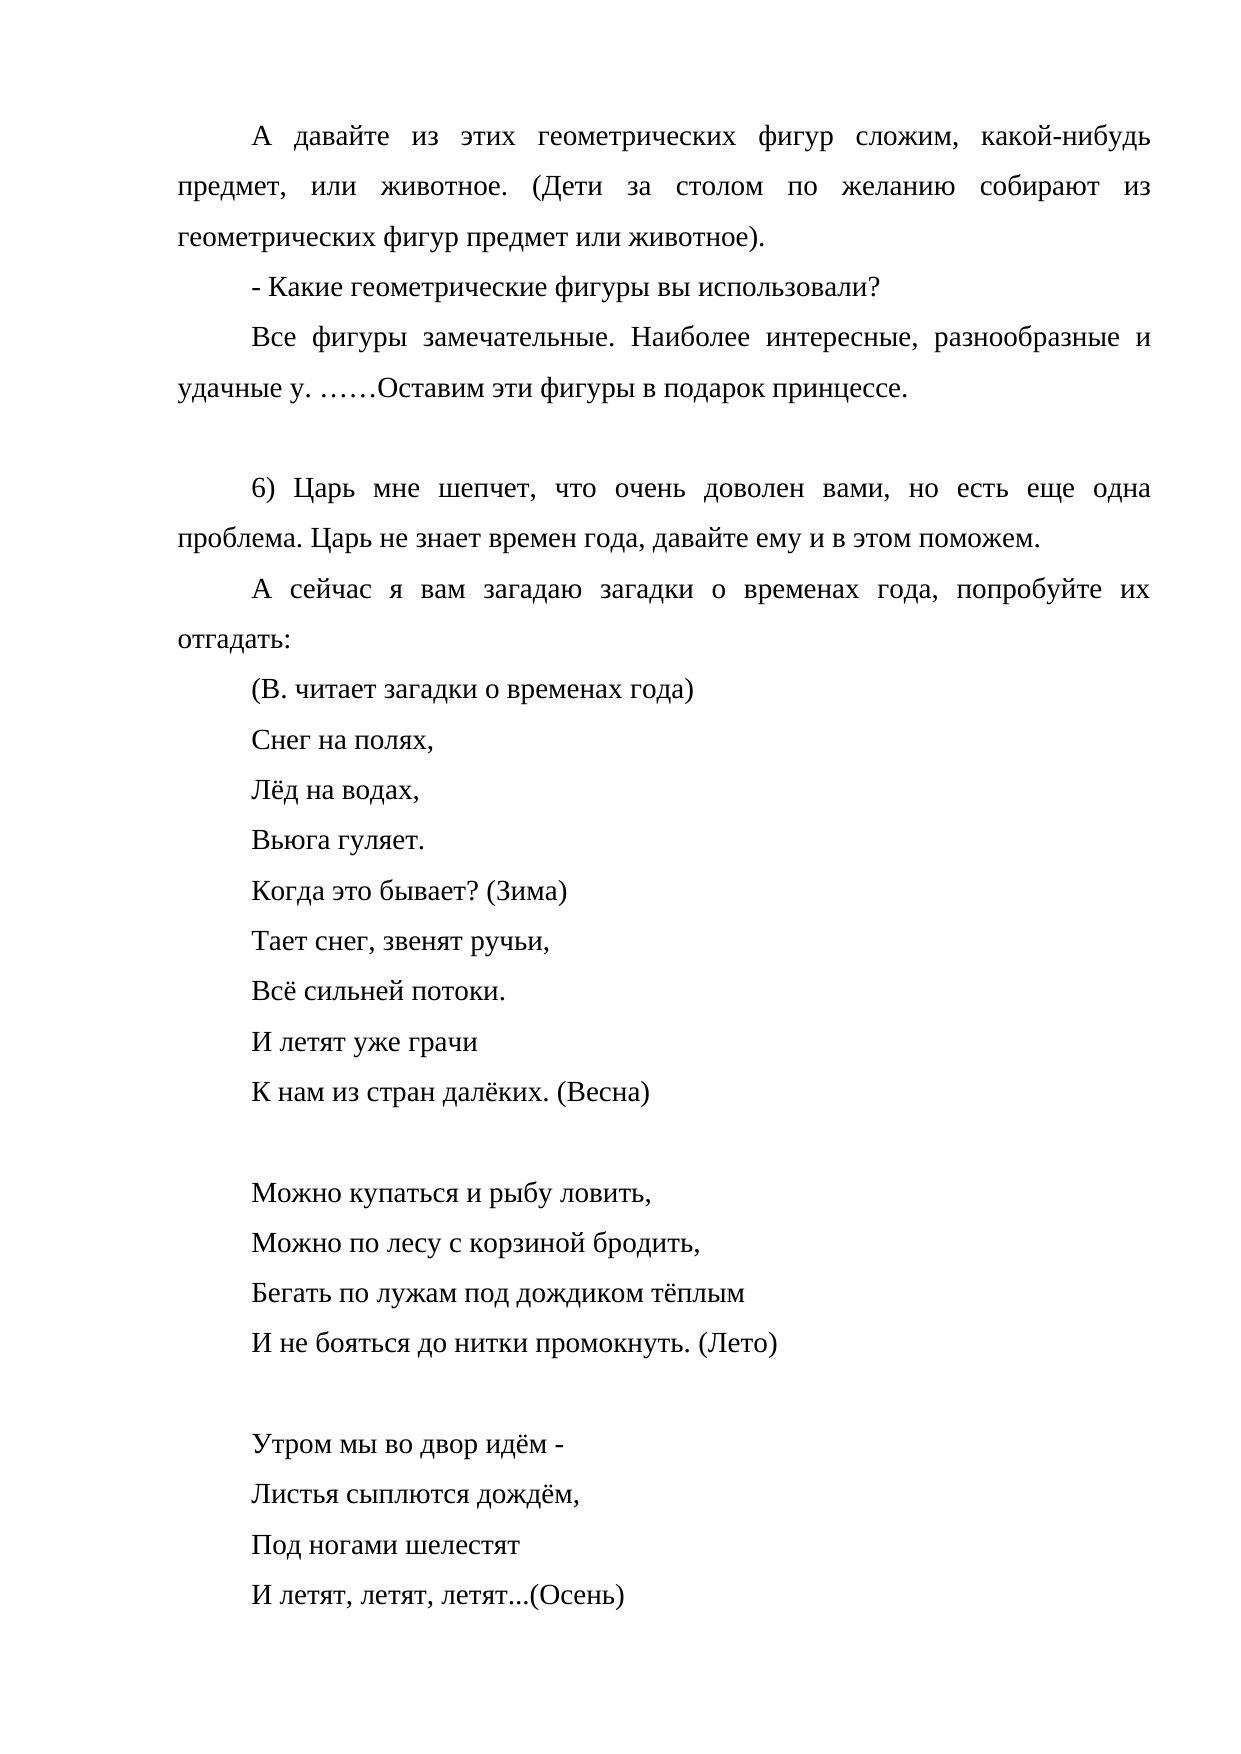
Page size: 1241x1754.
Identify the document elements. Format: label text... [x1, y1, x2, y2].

text 6) Царь мне шепчет, что очень доволен вами, но есть еще одна проблема. Царь не знает времен года, давайте ему и в этом поможем. [177, 470, 1152, 554]
text (В. читает загадки о временах года) [177, 672, 1152, 705]
text Листья сыплются дождём, [177, 1477, 1152, 1510]
text Лёд на водах, [177, 772, 1152, 806]
text Тает снег, звенят ручьи, [177, 923, 1152, 957]
text Всё сильней потоки. [177, 973, 1152, 1007]
text И летят, летят, летят...(Осень) [177, 1577, 1152, 1611]
text Вьюга гуляет. [177, 822, 1152, 856]
text Все фигуры замечательные. Наиболее интересные, разнообразные и удачные у. ……Оставим эти фигуры в подарок принцессе. [177, 319, 1152, 403]
text К нам из стран далёких. (Весна) [177, 1074, 1152, 1108]
text - Какие геометрические фигуры вы использовали? [177, 269, 1152, 303]
text А давайте из этих геометрических фигур сложим, какой-нибудь предмет, или животное. (Дети за столом по желанию собирают из геометрических фигур предмет или животное). [177, 118, 1152, 252]
text А сейчас я вам загадаю загадки о временах года, попробуйте их отгадать: [177, 571, 1152, 655]
text И летят уже грачи [177, 1024, 1152, 1057]
text Когда это бывает? (Зима) [177, 873, 1152, 906]
text Бегать по лужам под дождиком тёплым [177, 1275, 1152, 1309]
text Под ногами шелестят [177, 1527, 1152, 1560]
text Можно по лесу с корзиной бродить, [177, 1225, 1152, 1258]
text Утром мы во двор идём - [177, 1426, 1152, 1460]
text И не бояться до нитки промокнуть. (Лето) [177, 1326, 1152, 1359]
text Снег на полях, [177, 722, 1152, 755]
text Можно купаться и рыбу ловить, [177, 1175, 1152, 1208]
